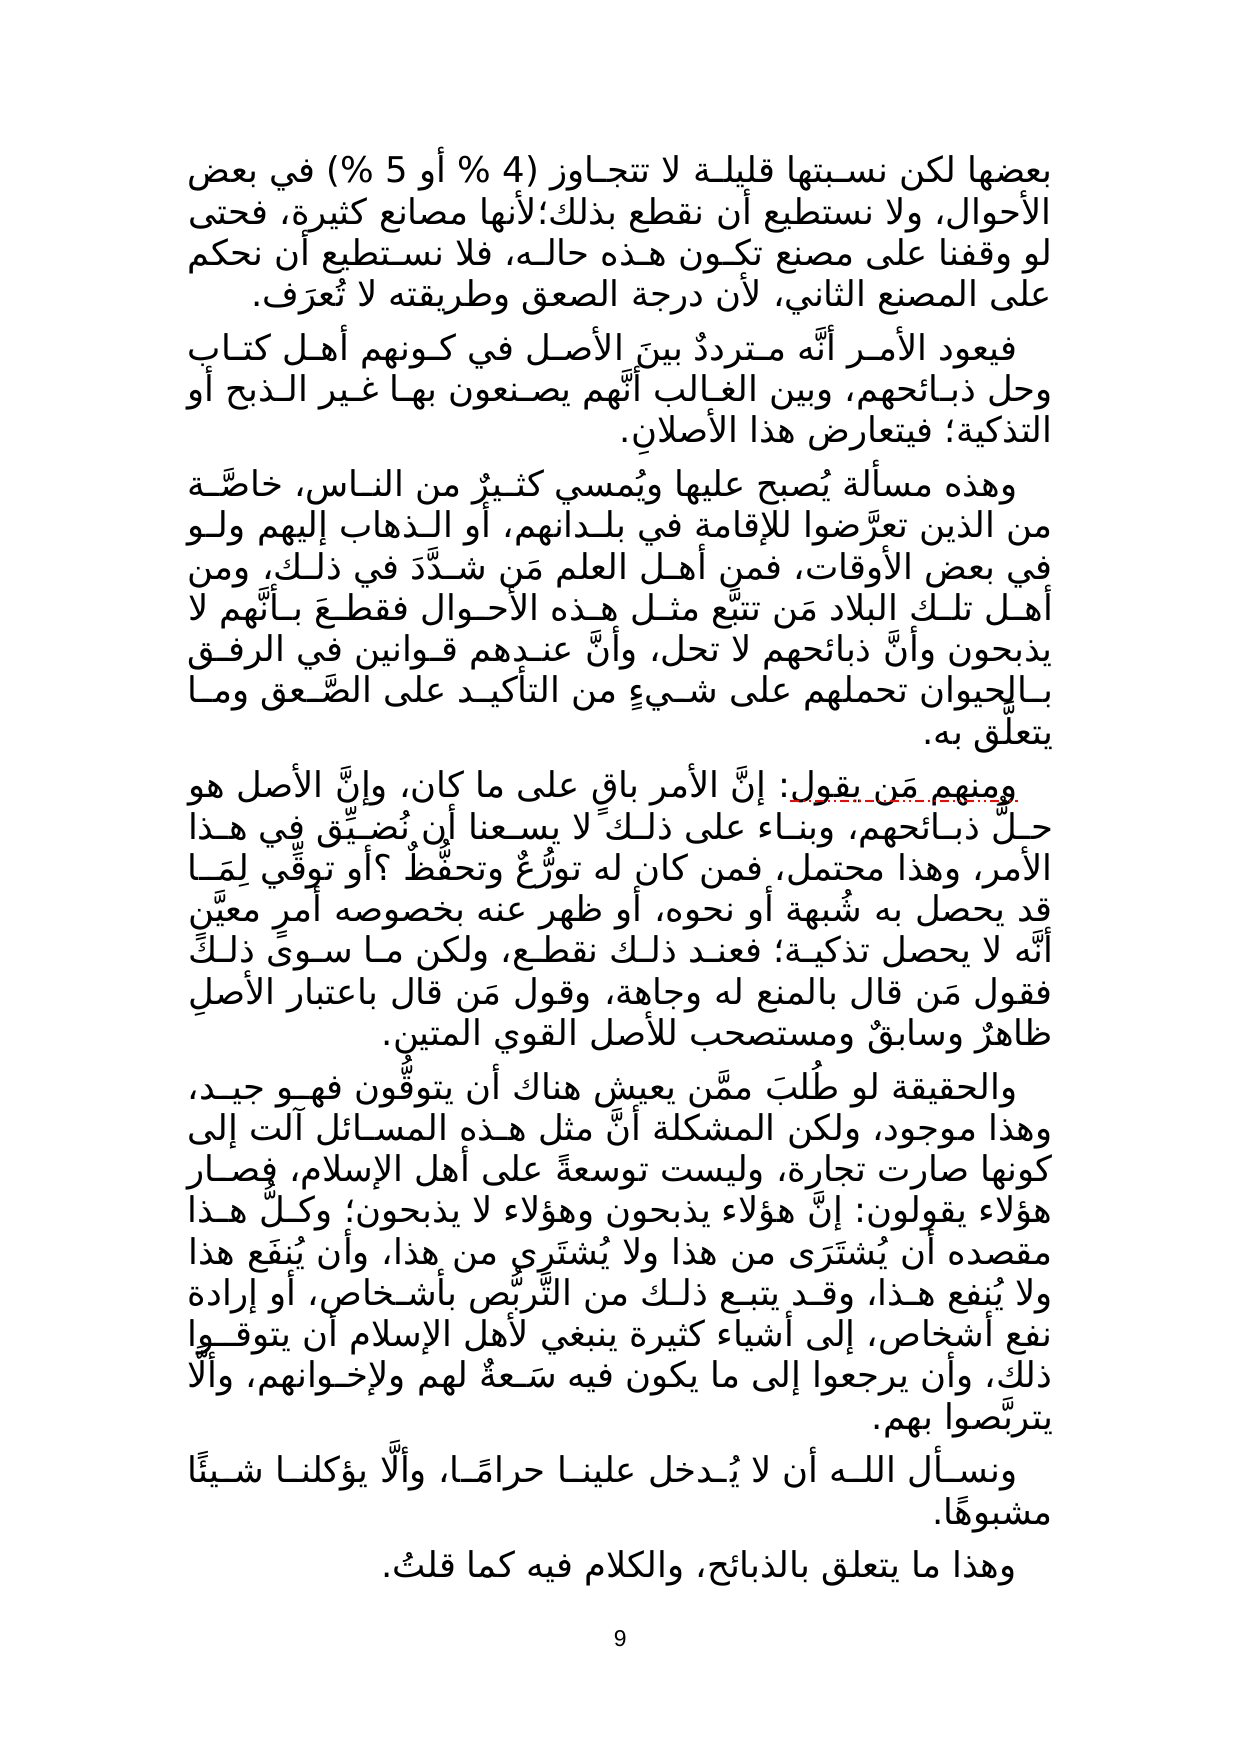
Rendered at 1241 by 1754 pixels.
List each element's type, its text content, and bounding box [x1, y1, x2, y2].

text ومنهم مَن يقول: إنَّ الأمر باقٍ على ما كان، وإنَّ الأصل هو حلُّ ذبائحهم، وبناء على ذلك لا يسعنا أن نُضيِّق في هذا الأمر، وهذا محتمل، فمن كان له تورُّعٌ وتحفُّظٌ ؟أو توقِّي لِمَا قد يحصل به شُبهة أو نحوه، أو ظهر عنه بخصوصه أمرٍ معيَّنٍ أنَّه لا يحصل تذكية؛ فعند ذلك نقطع، ولكن ما سوى ذلك فقول مَن قال بالمنع له وجاهة، وقول مَن قال باعتبار الأصلِ ظاهرٌ وسابقٌ ومستصحب للأصل القوي المتين. [187, 765, 1053, 1054]
text ونسأل الله أن لا يُدخل علينا حرامًا، وألَّا يؤكلنا شيئًا مشبوهًا. [187, 1450, 1053, 1532]
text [187, 150, 1053, 315]
text والحقيقة لو طُلبَ ممَّن يعيش هناك أن يتوقُّون فهو جيد، وهذا موجود، ولكن المشكلة أنَّ مثل هذه المسائل آلت إلى كونها صارت تجارة، وليست توسعةً على أهل الإسلام، فصار هؤلاء يقولون: إنَّ هؤلاء يذبحون وهؤلاء لا يذبحون؛ وكلُّ هذا مقصده أن يُشتَرَى من هذا ولا يُشتَرى من هذا، وأن يُنفَع هذا ولا يُنفع هذا، وقد يتبع ذلك من التَّربُّص بأشخاص، أو إرادة نفع أشخاص، إلى أشياء كثيرة ينبغي لأهل الإسلام أن يتوقوا ذلك، وأن يرجعوا إلى ما يكون فيه سَعةٌ لهم ولإخوانهم، وألَّا يتربَّصوا بهم. [187, 1066, 1053, 1437]
text وهذه مسألة يُصبح عليها ويُمسي كثيرٌ من الناس، خاصَّة من الذين تعرَّضوا للإقامة في بلدانهم، أو الذهاب إليهم ولو في بعض الأوقات، فمن أهل العلم مَن شدَّدَ في ذلك، ومن أهل تلك البلاد مَن تتبَّع مثل هذه الأحوال فقطعَ بأنَّهم لا يذبحون وأنَّ ذبائحهم لا تحل، وأنَّ عندهم قوانين في الرفق بالحيوان تحملهم على شيءٍ من التأكيد على الصَّعق وما يتعلَّق به. [187, 464, 1053, 752]
text وهذا ما يتعلق بالذبائح، والكلام فيه كما قلتُ. [187, 1545, 1053, 1586]
text فيعود الأمر أنَّه مترددٌ بينَ الأصل في كونهم أهل كتاب وحل ذبائحهم، وبين الغالب أنَّهم يصنعون بها غير الذبح أو التذكية؛ فيتعارض هذا الأصلانِ. [187, 327, 1053, 451]
